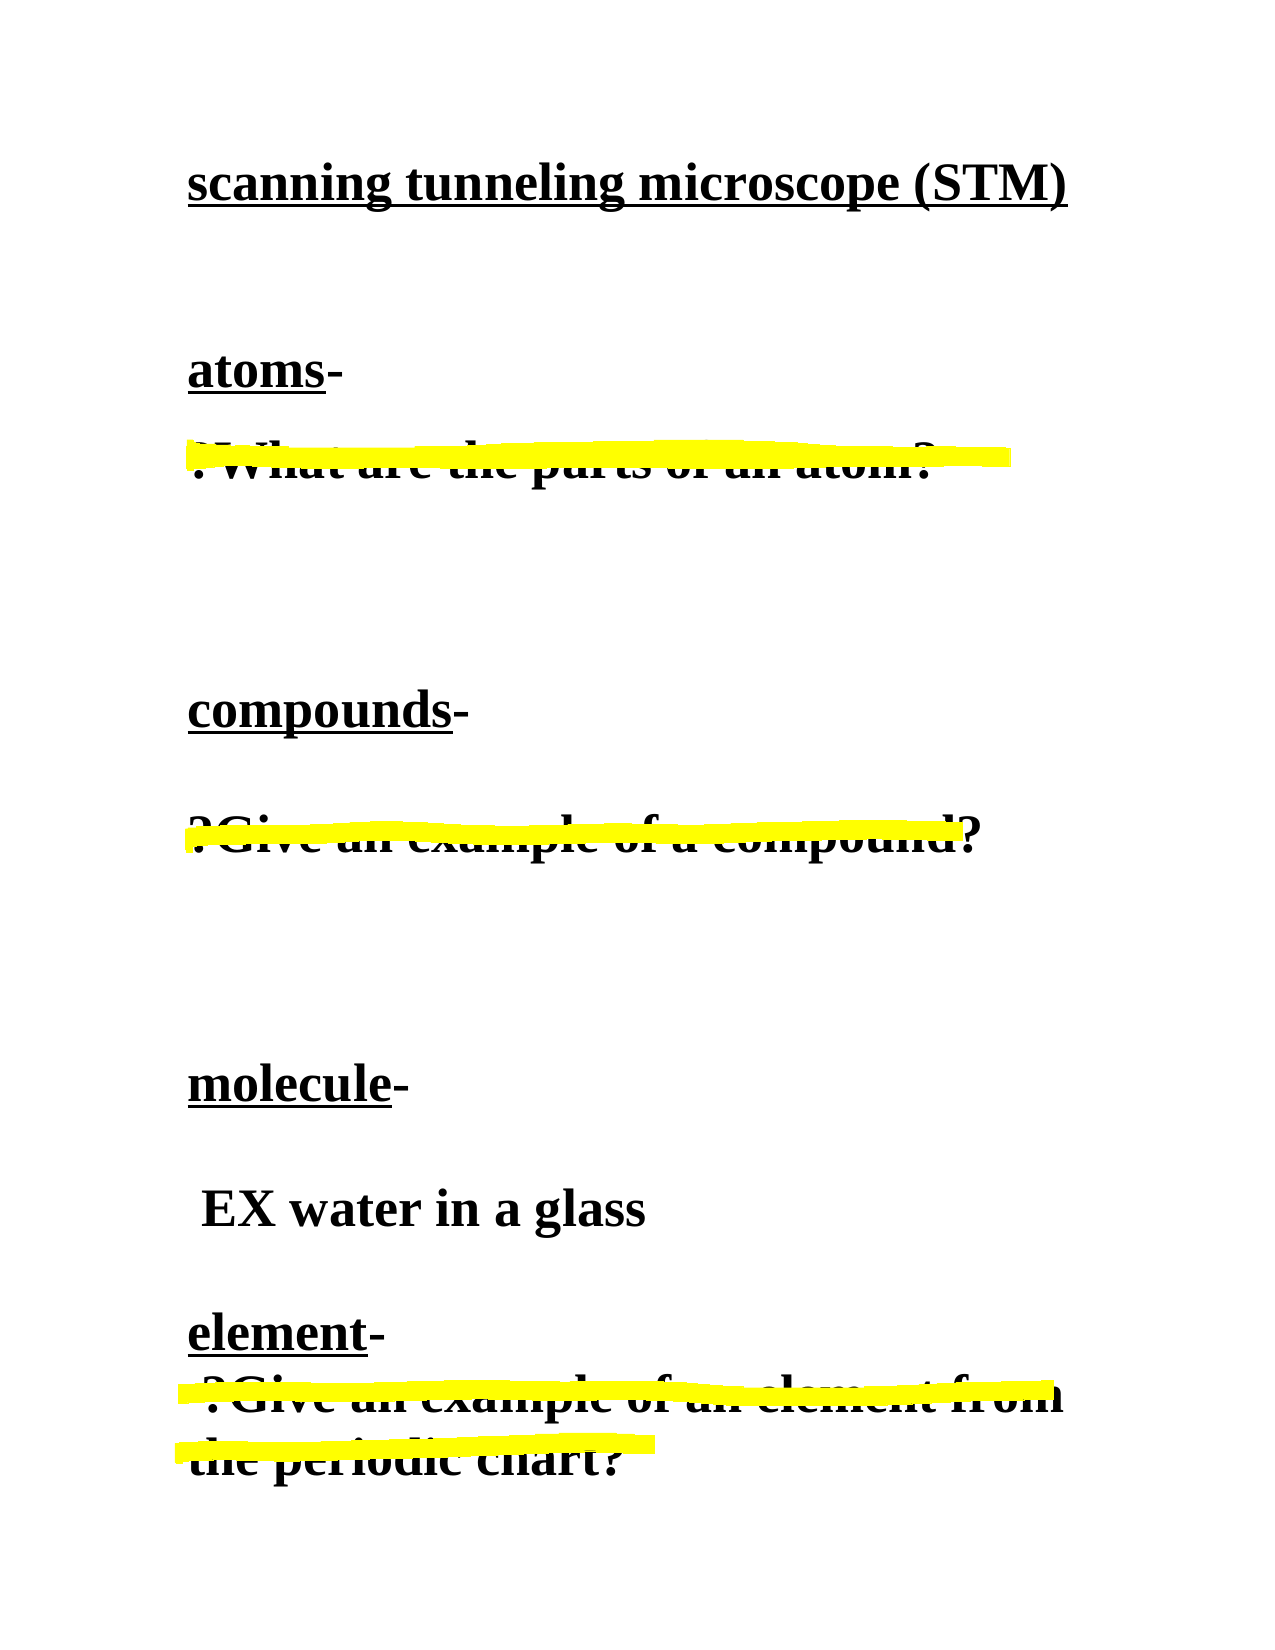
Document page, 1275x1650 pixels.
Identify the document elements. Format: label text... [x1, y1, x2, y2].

text element- [187, 1300, 1087, 1362]
text atoms- [187, 337, 1087, 399]
text molecule- [187, 1051, 1087, 1113]
text compounds- [187, 677, 1087, 739]
text ?Give an example of a compound? [187, 802, 1087, 864]
text ?Give an example of an element from the periodic chart? [187, 1362, 1087, 1487]
text EX water in a glass [187, 1175, 1087, 1238]
text ?What are the parts of an atom? [187, 428, 1087, 490]
text scanning tunneling microscope (STM) [187, 150, 1087, 212]
